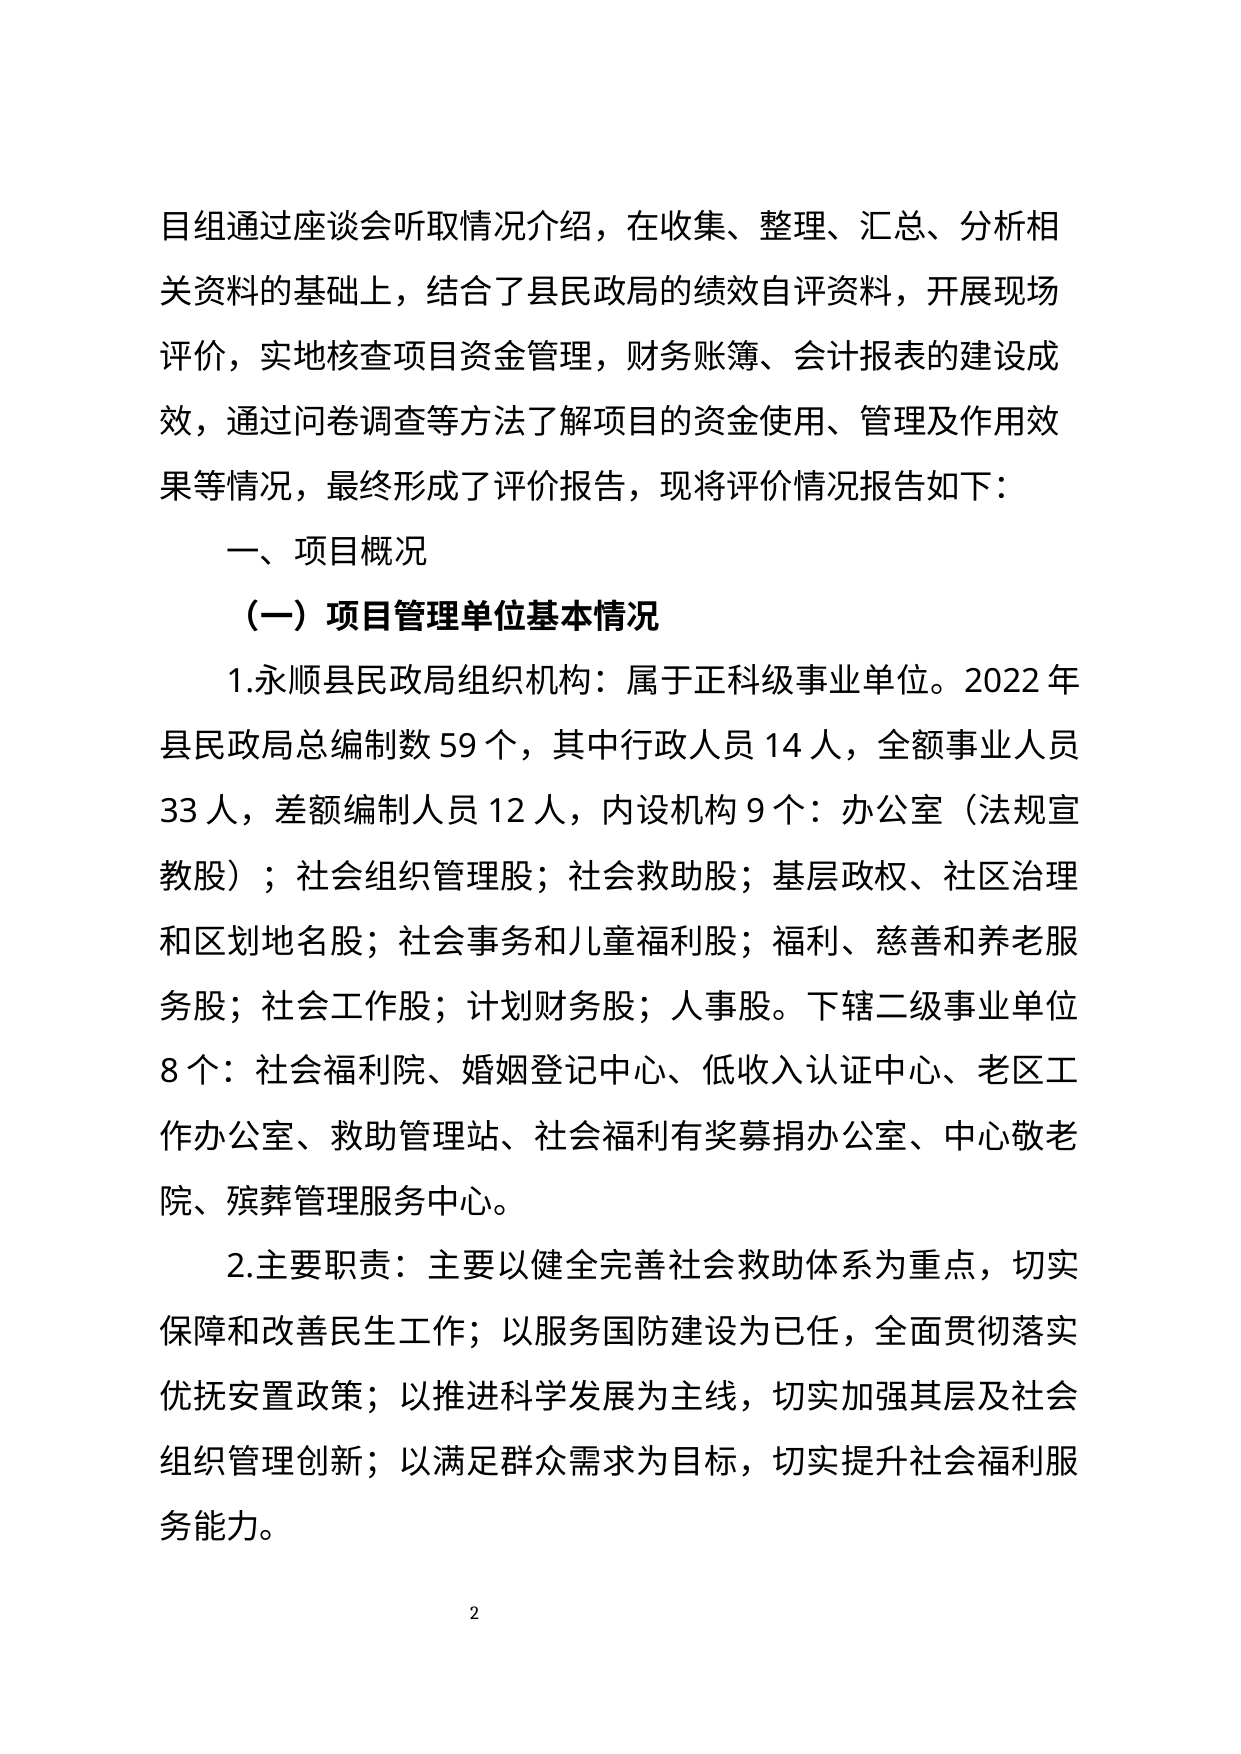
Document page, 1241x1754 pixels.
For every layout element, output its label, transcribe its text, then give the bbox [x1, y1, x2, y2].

text 2.主要职责：主要以健全完善社会救助体系为重点，切实保障和改善民生工作；以服务国防建设为已任，全面贯彻落实优抚安置政策；以推进科学发展为主线，切实加强其层及社会组织管理创新；以满足群众需求为目标，切实提升社会福利服务能力。 [159, 1231, 1081, 1556]
text （一）项目管理单位基本情况 [159, 581, 1081, 646]
text 1.永顺县民政局组织机构：属于正科级事业单位。2022年县民政局总编制数59个，其中行政人员14人，全额事业人员33人，差额编制人员12人，内设机构9个：办公室（法规宣教股）；社会组织管理股；社会救助股；基层政权、社区治理和区划地名股；社会事务和儿童福利股；福利、慈善和养老服务股；社会工作股；计划财务股；人事股。下辖二级事业单位8个：社会福利院、婚姻登记中心、低收入认证中心、老区工作办公室、救助管理站、社会福利有奖募捐办公室、中心敬老院、殡葬管理服务中心。 [159, 646, 1081, 1231]
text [159, 191, 1081, 516]
list 项目概况 [159, 516, 1081, 581]
